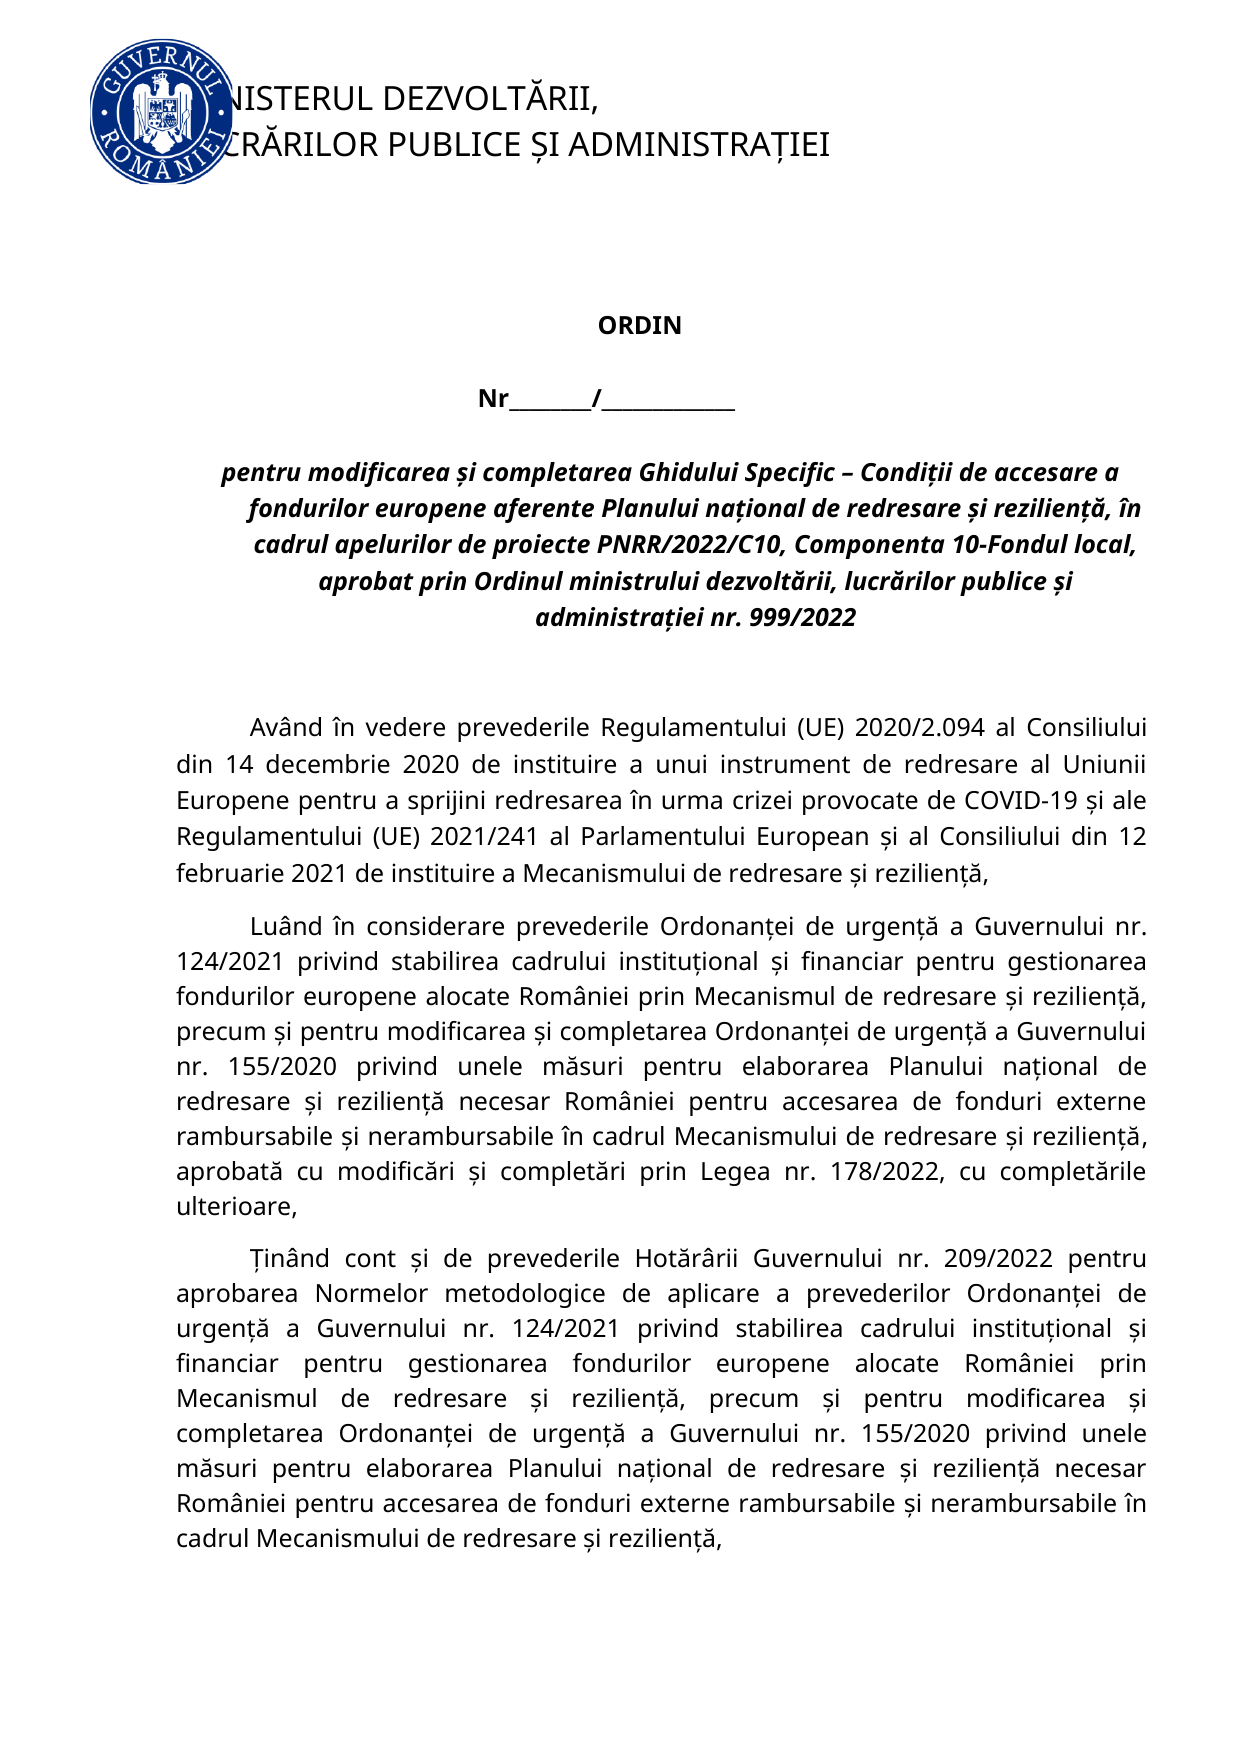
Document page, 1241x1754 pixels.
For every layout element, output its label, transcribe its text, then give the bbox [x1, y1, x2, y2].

text Având în vedere prevederile Regulamentului (UE) 2020/2.094 al Consiliului din 14 decembrie 2020 de instituire a unui instrument de redresare al Uniunii Europene pentru a sprijini redresarea în urma crizei provocate de COVID-19 și ale Regulamentului (UE) 2021/241 al Parlamentului European și al Consiliului din 12 februarie 2021 de instituire a Mecanismului de redresare și reziliență, [176, 710, 1148, 889]
picture [88, 38, 233, 183]
text Luând în considerare prevederile Ordonanței de urgență a Guvernului nr. 124/2021 privind stabilirea cadrului instituțional și financiar pentru gestionarea fondurilor europene alocate României prin Mecanismul de redresare și reziliență, precum și pentru modificarea și completarea Ordonanței de urgență a Guvernului nr. 155/2020 privind unele măsuri pentru elaborarea Planului național de redresare și reziliență necesar României pentru accesarea de fonduri externe rambursabile și nerambursabile în cadrul Mecanismului de redresare și reziliență, aprobată cu modificări și completări prin Legea nr. 178/2022, cu completările ulterioare, [176, 908, 1148, 1222]
text pentru modificarea și completarea Ghidului Specific – Condiții de accesare a fondurilor europene aferente Planului național de redresare și reziliență, în cadrul apelurilor de proiecte PNRR/2022/C10, Componenta 10-Fondul local, aprobat prin Ordinul ministrului dezvoltării, lucrărilor publice și administrației nr. 999/2022 [196, 454, 1148, 634]
text Nr________/_____________ [477, 381, 948, 415]
subtitle ORDIN [332, 308, 948, 342]
text Ținând cont și de prevederile Hotărârii Guvernului nr. 209/2022 pentru aprobarea Normelor metodologice de aplicare a prevederilor Ordonanței de urgență a Guvernului nr. 124/2021 privind stabilirea cadrului instituțional și financiar pentru gestionarea fondurilor europene alocate României prin Mecanismul de redresare și reziliență, precum și pentru modificarea și completarea Ordonanței de urgență a Guvernului nr. 155/2020 privind unele măsuri pentru elaborarea Planului național de redresare și reziliență necesar României pentru accesarea de fonduri externe rambursabile și nerambursabile în cadrul Mecanismului de redresare și reziliență, [176, 1241, 1148, 1555]
